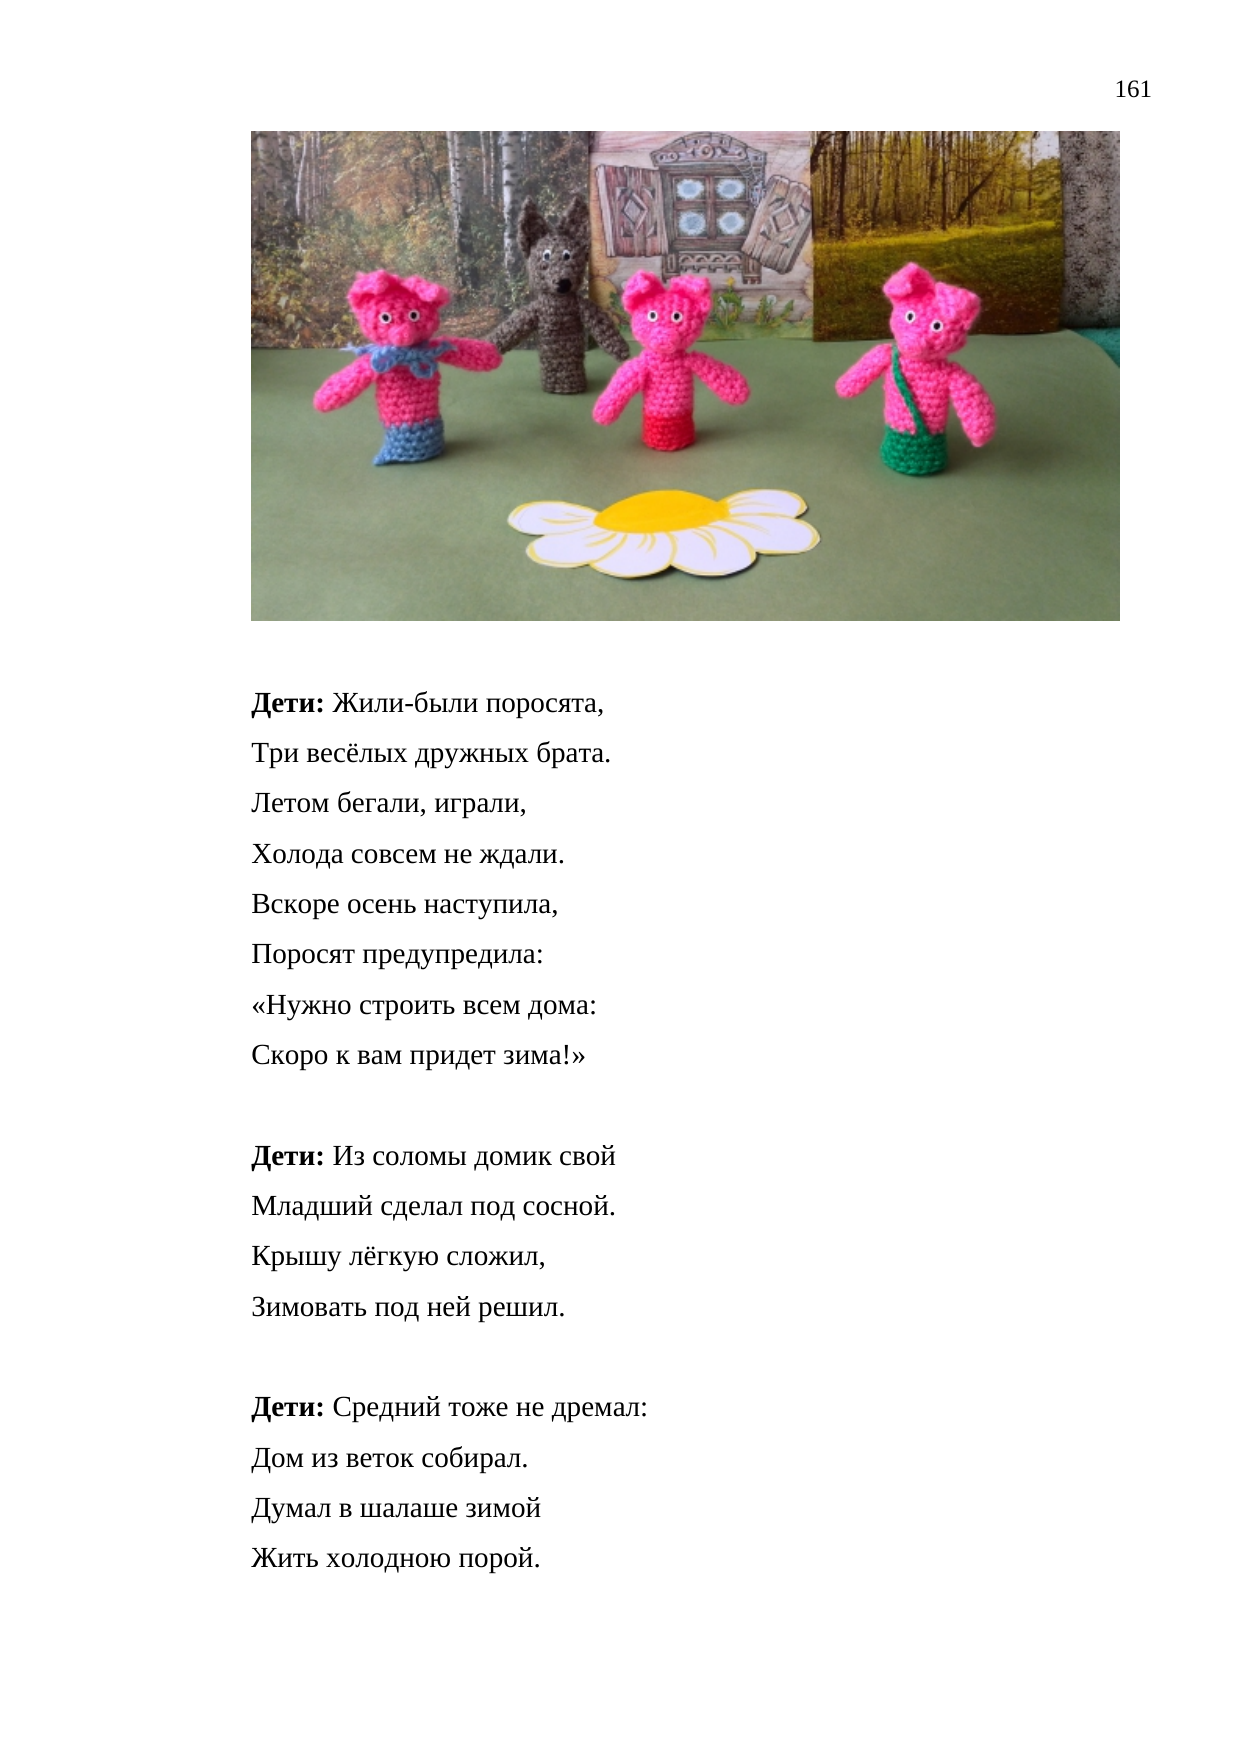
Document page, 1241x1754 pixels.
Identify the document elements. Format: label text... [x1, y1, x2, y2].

text Скоро к вам придет зима!» [177, 1037, 1152, 1071]
text Летом бегали, играли, [177, 786, 1152, 819]
text Дети: Из соломы домик свой [177, 1138, 1152, 1171]
text Поросят предупредила: [177, 937, 1152, 970]
text Дом из веток собирал. [177, 1440, 1152, 1473]
text «Нужно строить всем дома: [177, 987, 1152, 1020]
text Холода совсем не ждали. [177, 836, 1152, 869]
picture [251, 131, 1120, 621]
text Жить холодною порой. [177, 1540, 1152, 1574]
text Вскоре осень наступила, [177, 886, 1152, 920]
text Дети: Средний тоже не дремал: [177, 1389, 1152, 1423]
text Зимовать под ней решил. [177, 1289, 1152, 1322]
text Младший сделал под сосной. [177, 1188, 1152, 1222]
text Три весёлых дружных брата. [177, 735, 1152, 769]
text Крышу лёгкую сложил, [177, 1238, 1152, 1272]
text Дети: Жили-были поросята, [177, 685, 1152, 718]
text Думал в шалаше зимой [177, 1490, 1152, 1523]
